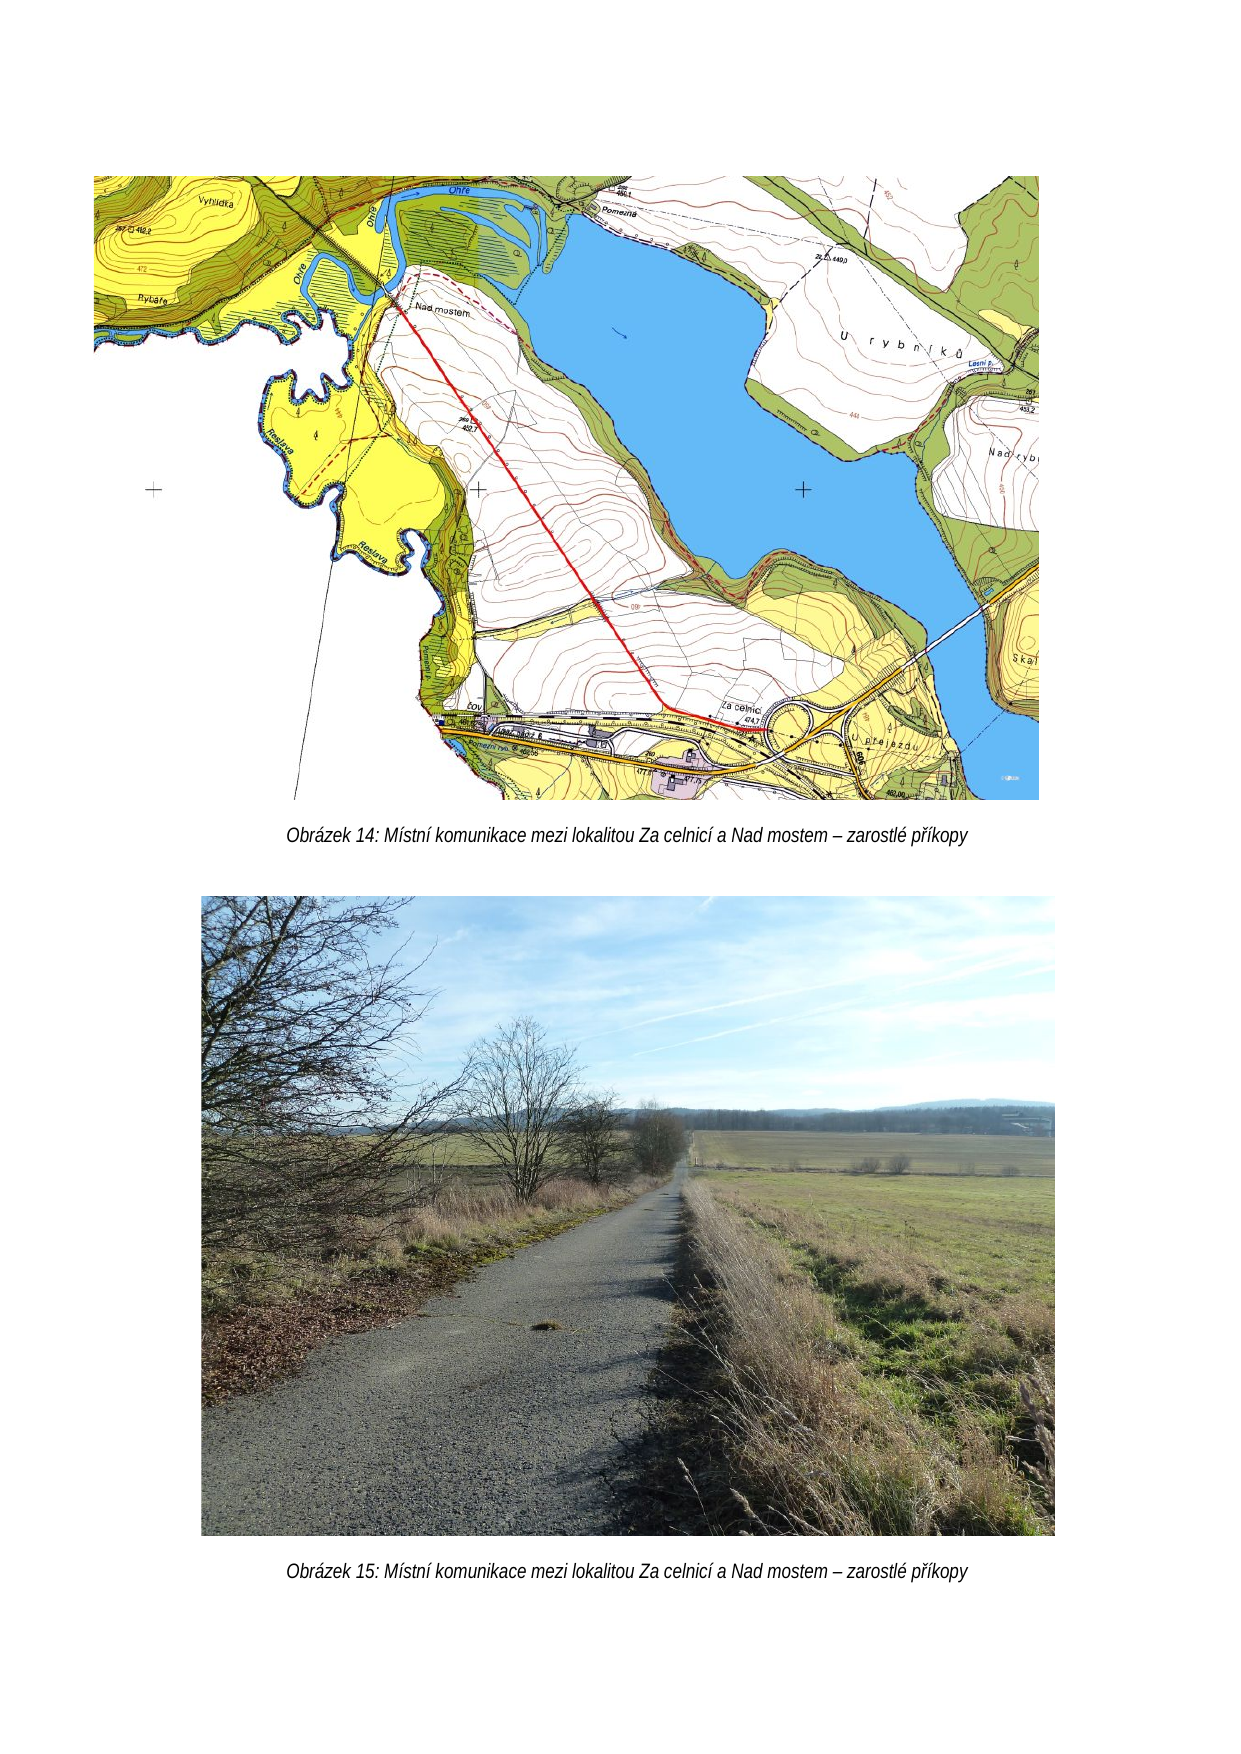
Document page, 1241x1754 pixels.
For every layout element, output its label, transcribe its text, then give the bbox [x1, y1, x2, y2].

picture [93, 176, 1039, 800]
text Obrázek 15: Místní komunikace mezi lokalitou Za celnicí a Nad mostem – zarostlé příkopy [94, 1559, 1162, 1583]
picture [201, 896, 1055, 1536]
text Obrázek 14: Místní komunikace mezi lokalitou Za celnicí a Nad mostem – zarostlé příkopy [94, 823, 1162, 847]
